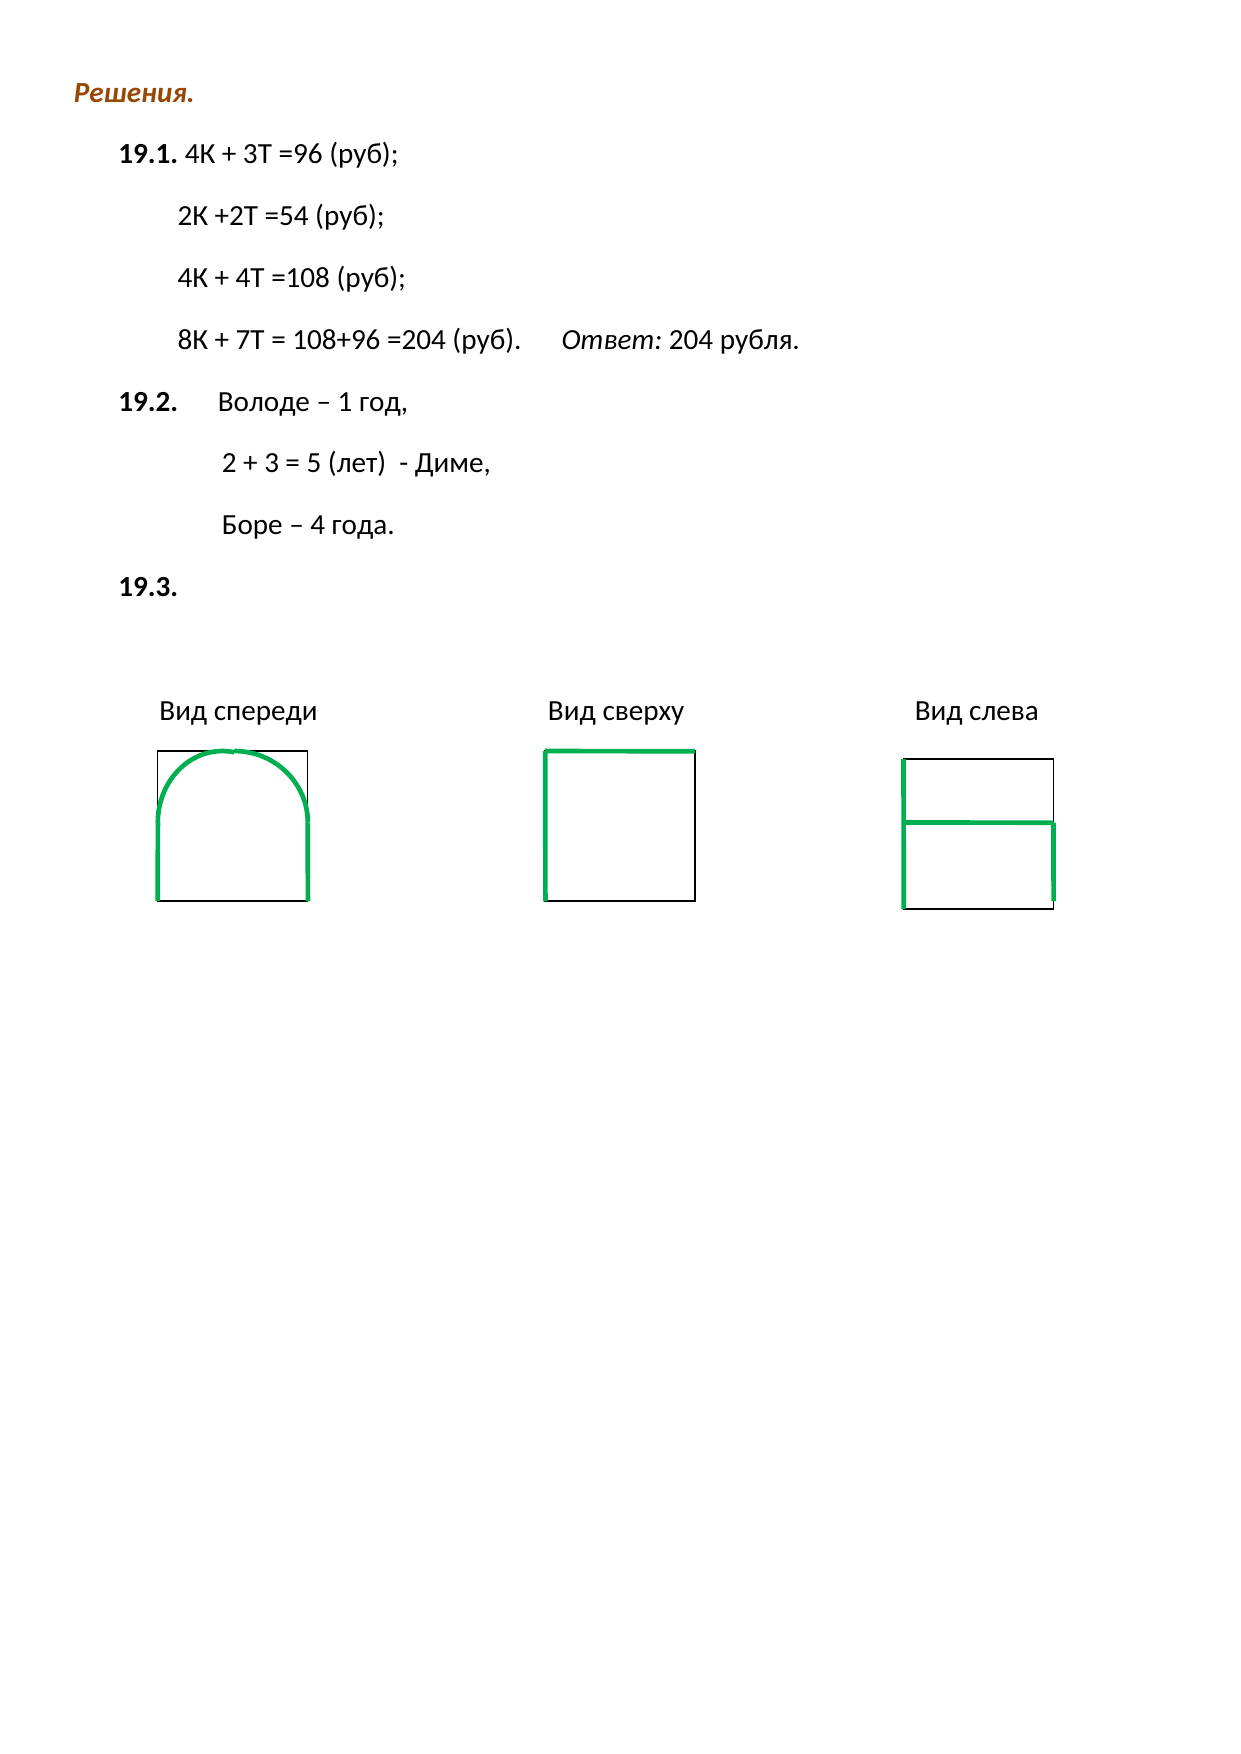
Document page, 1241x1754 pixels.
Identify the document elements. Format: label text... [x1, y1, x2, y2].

text 2К +2Т =54 (руб); [29, 197, 1152, 233]
text Боре – 4 года. [118, 506, 1152, 542]
text Вид спереди Вид сверху Вид слева [118, 692, 1152, 727]
text 2 + 3 = 5 (лет) - Диме, [118, 444, 1152, 480]
text 4К + 4Т =108 (руб); [118, 259, 1152, 295]
text Решения. [74, 74, 1152, 109]
text 19.2. Володе – 1 год, [118, 383, 1152, 418]
text 19.3. [118, 568, 1152, 604]
text 19.1. 4К + 3Т =96 (руб); [118, 136, 1152, 171]
text 8К + 7Т = 108+96 =204 (руб). Ответ: 204 рубля. [118, 321, 1152, 357]
